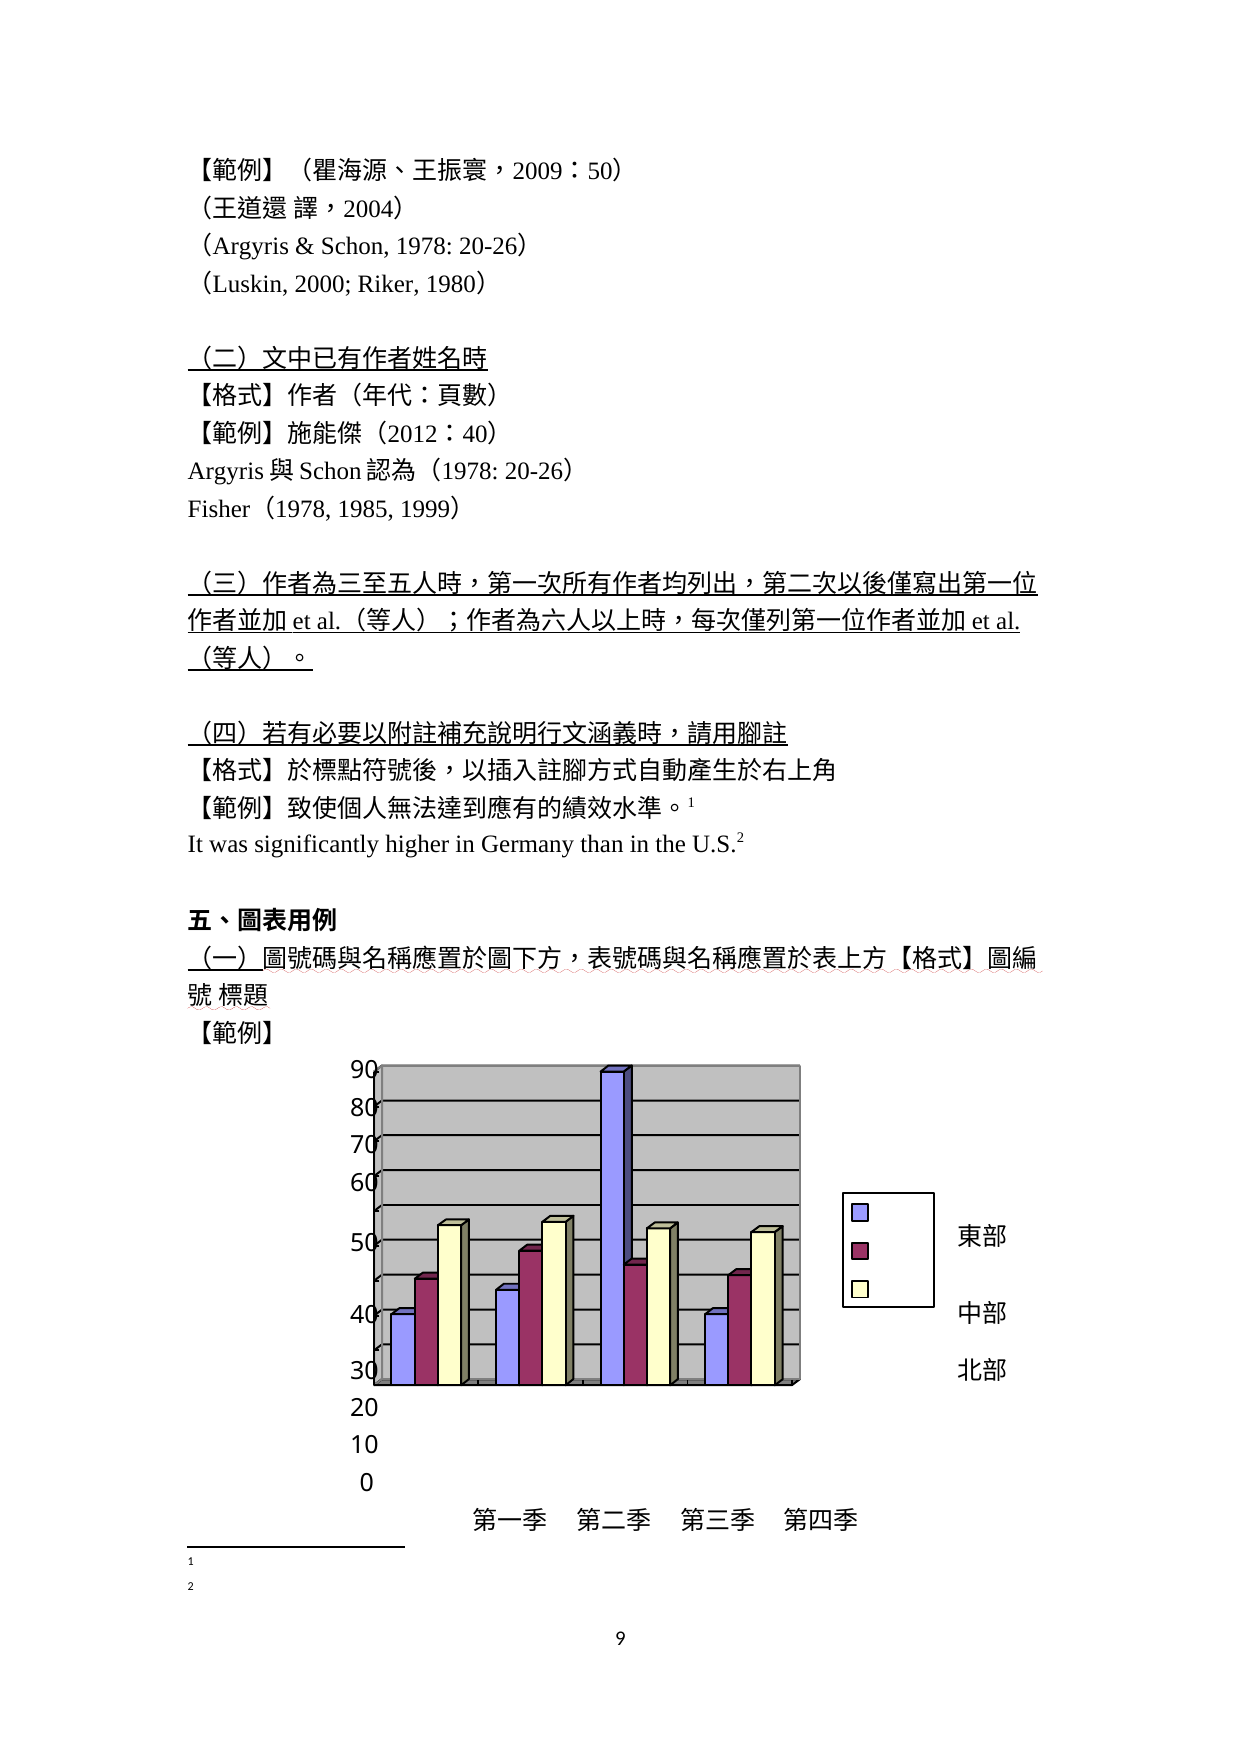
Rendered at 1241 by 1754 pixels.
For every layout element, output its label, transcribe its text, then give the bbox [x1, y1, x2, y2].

text 80 [187, 1087, 1053, 1125]
text 【格式】於標點符號後，以插入註腳方式自動產生於右上角 [187, 750, 1053, 787]
text 40 中部 [187, 1275, 1053, 1350]
text 五、圖表用例 [187, 900, 1053, 937]
text Argyris與Schon認為（1978: 20-26） [187, 450, 1053, 487]
text 【範例】（瞿海源、王振寰，2009：50） [187, 150, 1053, 187]
text 【範例】 [187, 1012, 1053, 1050]
text It was significantly higher in Germany than in the U.S. [187, 825, 1053, 862]
text 【格式】作者（年代：頁數） [187, 375, 1053, 412]
text 10 [187, 1425, 1053, 1462]
text 20 [187, 1387, 1053, 1425]
text 0 [187, 1462, 545, 1500]
text 50 東部 [187, 1200, 1053, 1275]
text （Luskin, 2000; Riker, 1980） [187, 262, 1053, 300]
text （王道還 譯，2004） [187, 187, 1053, 225]
text （三）作者為三至五人時，第一次所有作者均列出，第二次以後僅寫出第一位作者並加et al.（等人）；作者為六人以上時，每次僅列第一位作者並加 et al.（等人）。 [187, 562, 1053, 675]
text （一）圖號碼與名稱應置於圖下方，表號碼與名稱應置於表上方【格式】圖編號 標題 [187, 937, 1053, 1012]
text Fisher（1978, 1985, 1999） [187, 487, 1053, 525]
text 70 [187, 1125, 1053, 1162]
text （四）若有必要以附註補充說明行文涵義時，請用腳註 [187, 712, 1053, 750]
text 第一季 第二季 第三季 第四季 [472, 1500, 1053, 1537]
text （二）文中已有作者姓名時 [187, 337, 1053, 375]
text 【範例】致使個人無法達到應有的績效水準。 [187, 787, 1053, 825]
text 90 [187, 1050, 1053, 1087]
text 60 [187, 1162, 1053, 1200]
text （Argyris & Schon, 1978: 20-26） [187, 225, 1053, 262]
text 【範例】施能傑（2012：40） [187, 412, 1053, 450]
text 30 北部 [187, 1350, 1053, 1387]
